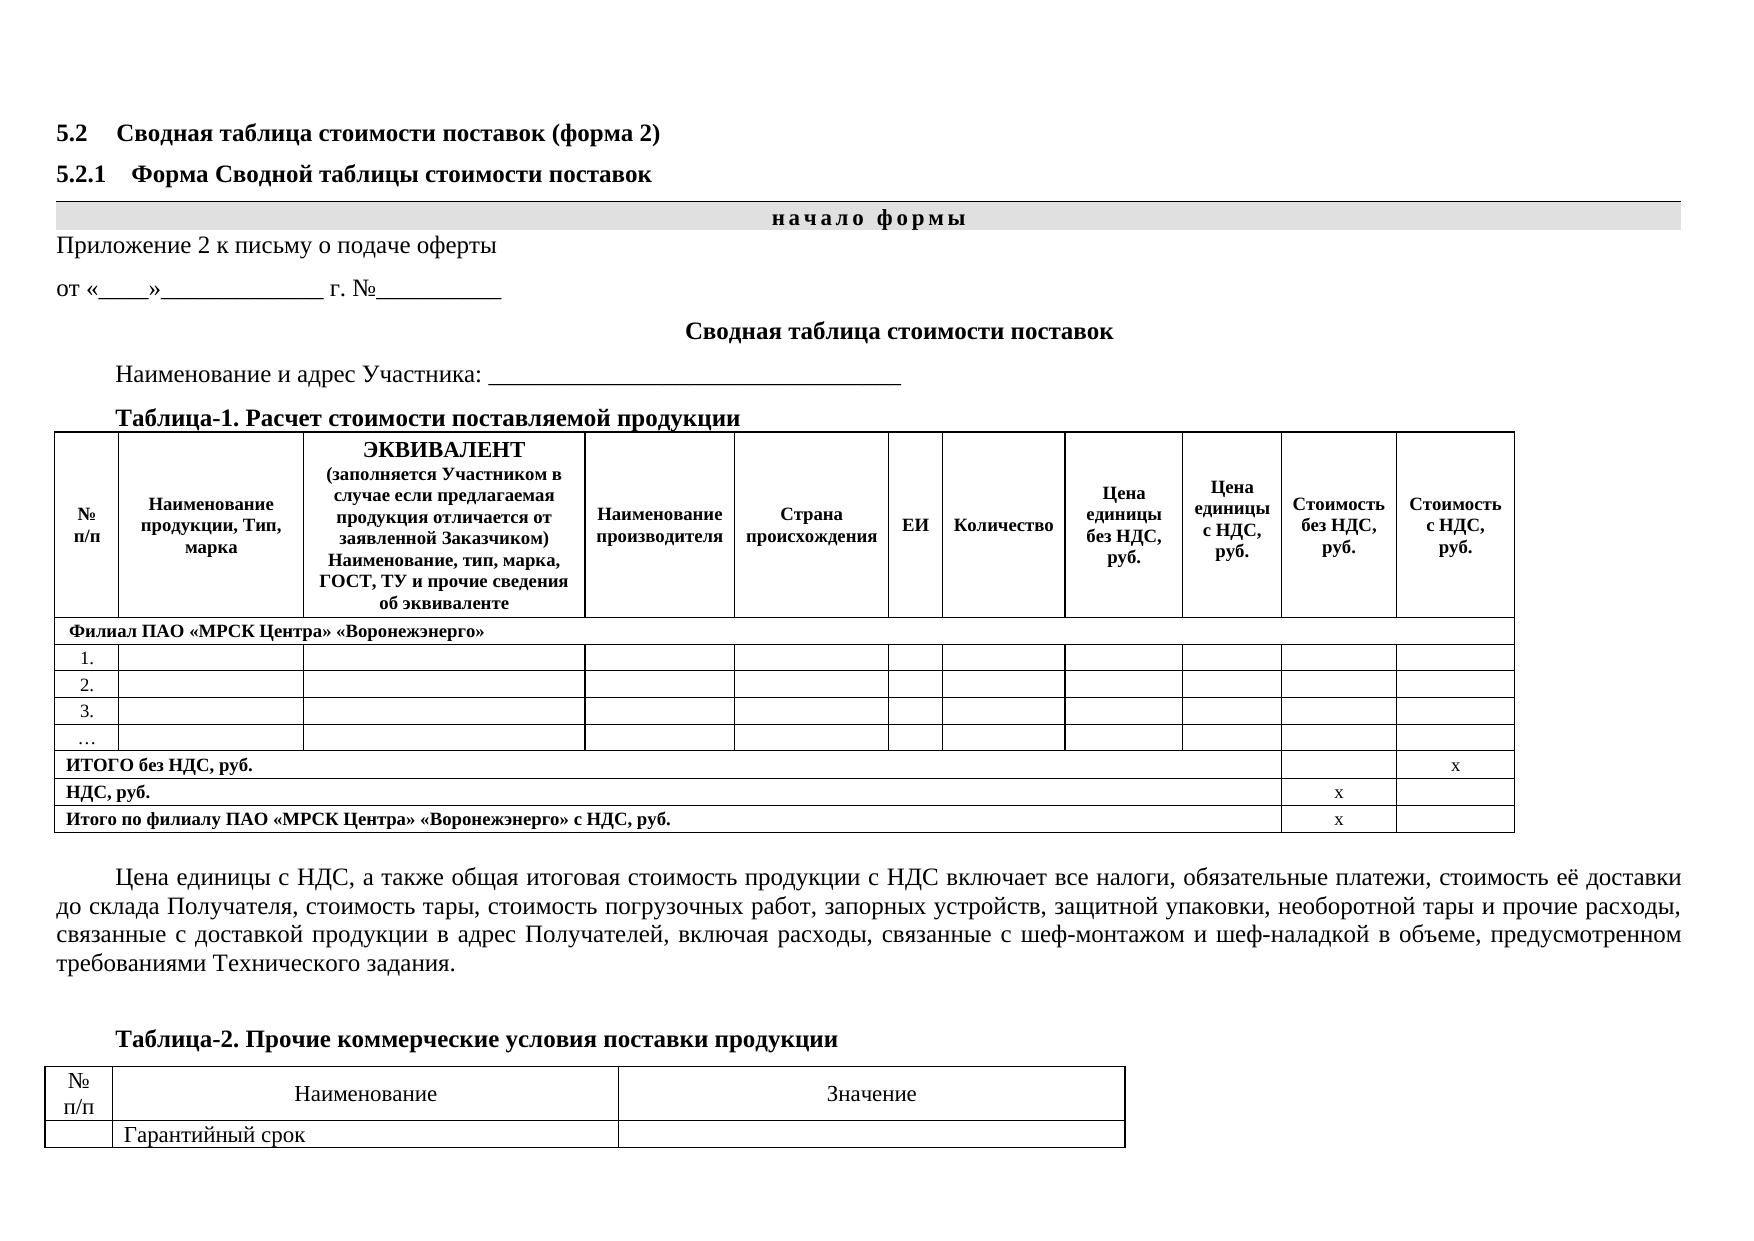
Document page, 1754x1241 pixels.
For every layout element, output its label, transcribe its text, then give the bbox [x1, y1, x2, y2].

table_cell [1066, 698, 1182, 723]
text от «____»_____________ г. №__________ [56, 273, 1683, 302]
table_cell [1397, 645, 1514, 670]
table_cell [1397, 779, 1514, 805]
table_cell [943, 698, 1064, 723]
subtitle Форма Сводной таблицы стоимости поставок [56, 159, 1683, 188]
table_header Цена единицы без НДС, руб. [1066, 433, 1182, 617]
table_cell [889, 645, 942, 670]
table_cell [1282, 725, 1396, 750]
table_cell [735, 725, 888, 750]
table_cell [304, 671, 584, 697]
subtitle Сводная таблица стоимости поставок (форма 2) [56, 118, 1683, 147]
table_cell [119, 645, 303, 670]
table_header Наименование продукции, Тип, марка [119, 433, 303, 617]
table_cell [1282, 698, 1396, 723]
table_cell [119, 698, 303, 723]
table_cell х [1282, 779, 1396, 805]
table_cell Гарантийный срок [113, 1121, 618, 1147]
table_cell [586, 725, 734, 750]
table_cell [1397, 671, 1514, 697]
table_cell [943, 671, 1064, 697]
table_cell [304, 698, 584, 723]
table_cell х [1397, 751, 1514, 777]
table_cell [586, 698, 734, 723]
table_cell [889, 725, 942, 750]
table_cell [1282, 751, 1396, 777]
table_cell [46, 1121, 112, 1147]
table_cell 3. [55, 698, 118, 723]
text Наименование и адрес Участника: _________________________________ [56, 359, 1683, 388]
table_cell [1183, 671, 1281, 697]
table_cell [889, 698, 942, 723]
table_cell [943, 725, 1064, 750]
table_cell [586, 671, 734, 697]
table_header Наименование производителя [586, 433, 734, 617]
table_cell [1282, 671, 1396, 697]
table_cell Итого по филиалу ПАО «МРСК Центра» «Воронежэнерго» с НДС, руб. [55, 806, 1281, 832]
text Цена единицы с НДС, а также общая итоговая стоимость продукции с НДС включает все налоги, обязательные платежи, стоимость её доставки до склада Получателя, стоимость тары, стоимость погрузочных работ, запорных устройств, защитной упаковки, необоротной тары и прочие расходы, связанные с доставкой продукции в адрес Получателей, включая расходы, связанные с шеф-монтажом и шеф-наладкой в объеме, предусмотренном требованиями Технического задания. [56, 862, 1683, 977]
table_header Стоимость без НДС, руб. [1282, 433, 1396, 617]
table_header Значение [619, 1067, 1124, 1119]
table_cell [1066, 725, 1182, 750]
table_cell [735, 671, 888, 697]
table_header Цена единицы с НДС, руб. [1183, 433, 1281, 617]
table_cell [1282, 645, 1396, 670]
table_header Наименование [113, 1067, 618, 1119]
table_cell х [1282, 806, 1396, 832]
table_cell [1183, 725, 1281, 750]
table_cell НДС, руб. [55, 779, 1281, 805]
table_header Страна происхождения [735, 433, 888, 617]
table_cell [619, 1121, 1124, 1147]
text Приложение 2 к письму о подаче оферты [56, 230, 1683, 259]
table_cell [889, 671, 942, 697]
table_cell [943, 645, 1064, 670]
table_cell 2. [55, 671, 118, 697]
table_cell … [55, 725, 118, 750]
text Таблица-1. Расчет стоимости поставляемой продукции [56, 403, 1683, 431]
table_cell [1066, 671, 1182, 697]
table_cell [1183, 645, 1281, 670]
table_header № п/п [55, 433, 118, 617]
text Сводная таблица стоимости поставок [56, 316, 1683, 345]
table_cell ИТОГО без НДС, руб. [55, 751, 1281, 777]
table_cell [1183, 698, 1281, 723]
table_cell [1066, 645, 1182, 670]
table_cell [586, 645, 734, 670]
table_cell [1397, 725, 1514, 750]
table_cell [1397, 698, 1514, 723]
table_header Количество [943, 433, 1064, 617]
table_cell [119, 725, 303, 750]
table_cell [119, 671, 303, 697]
table_cell [304, 725, 584, 750]
table_cell [735, 645, 888, 670]
text Таблица-2. Прочие коммерческие условия поставки продукции [56, 1024, 1683, 1053]
table_cell Филиал ПАО «МРСК Центра» «Воронежэнерго» [55, 618, 1514, 644]
table_cell [304, 645, 584, 670]
table_cell [1397, 806, 1514, 832]
table_header № п/п [46, 1067, 112, 1119]
table_cell [735, 698, 888, 723]
table_cell 1. [55, 645, 118, 670]
text начало формы [56, 202, 1681, 230]
table_header ЭКВИВАЛЕНТ (заполняется Участником в случае если предлагаемая продукция отличается от заявленной Заказчиком) Наименование, тип, марка, ГОСТ, ТУ и прочие сведения об эквиваленте [304, 433, 584, 617]
table_header ЕИ [889, 433, 942, 617]
table_header Стоимость с НДС, руб. [1397, 433, 1514, 617]
